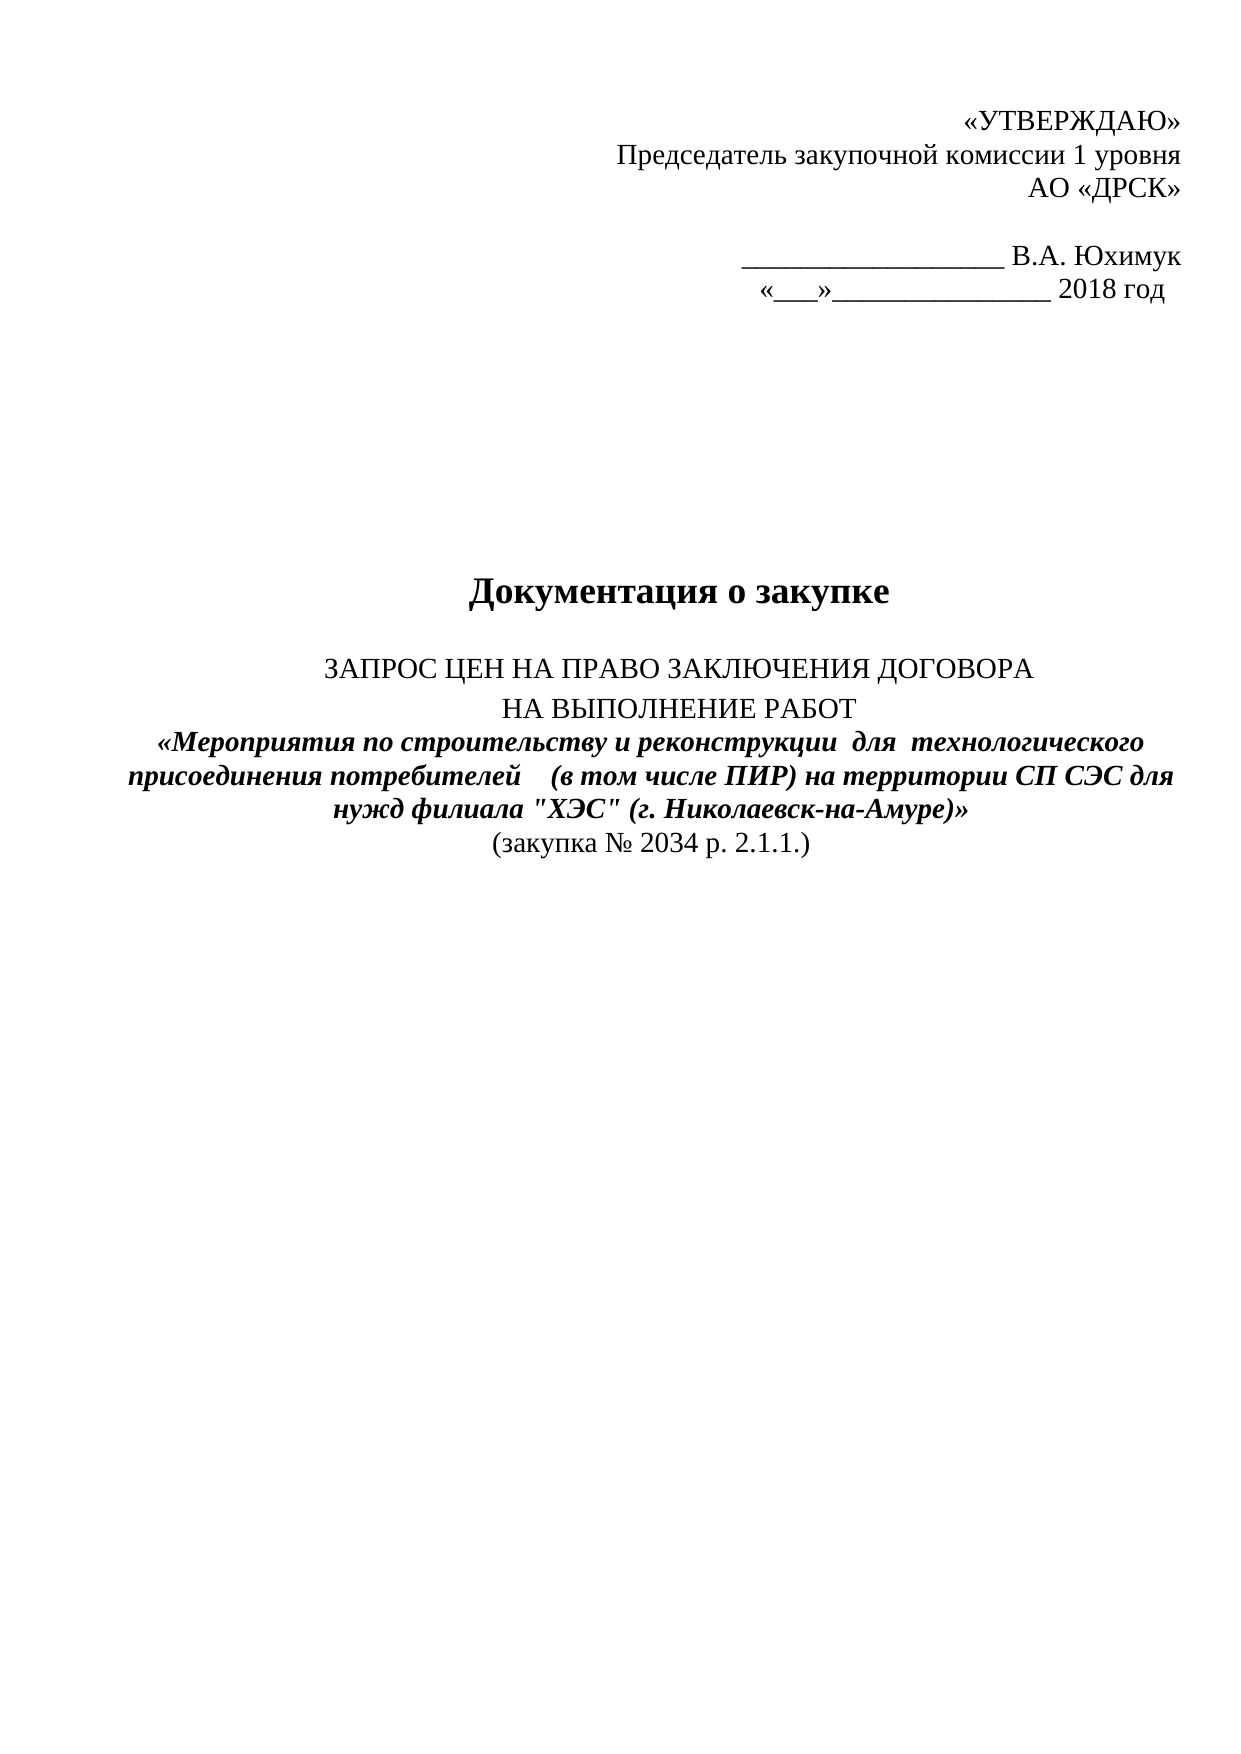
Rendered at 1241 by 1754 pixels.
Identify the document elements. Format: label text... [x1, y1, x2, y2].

text «___»_______________ 2018 год [604, 271, 1181, 305]
text «УТВЕРЖДАЮ» [604, 103, 1181, 137]
text Документация о закупке [118, 568, 1181, 611]
text __________________ В.А. Юхимук [604, 238, 1181, 271]
list ЗАПРОС ЦЕН НА ПРАВО ЗАКЛЮЧЕНИЯ ДОГОВОРА [118, 651, 1181, 685]
text Председатель закупочной комиссии 1 уровня АО «ДРСК» [604, 137, 1181, 204]
list НА ВЫПОЛНЕНИЕ РАБОТ [118, 691, 1181, 724]
text (закупка № 2034 р. 2.1.1.) [121, 825, 1181, 859]
text «Мероприятия по строительству и реконструкции для технологического присоединения потребителей (в том числе ПИР) на территории СП СЭС для нужд филиала "ХЭС" (г. Николаевск-на-Амуре)» [121, 724, 1181, 825]
